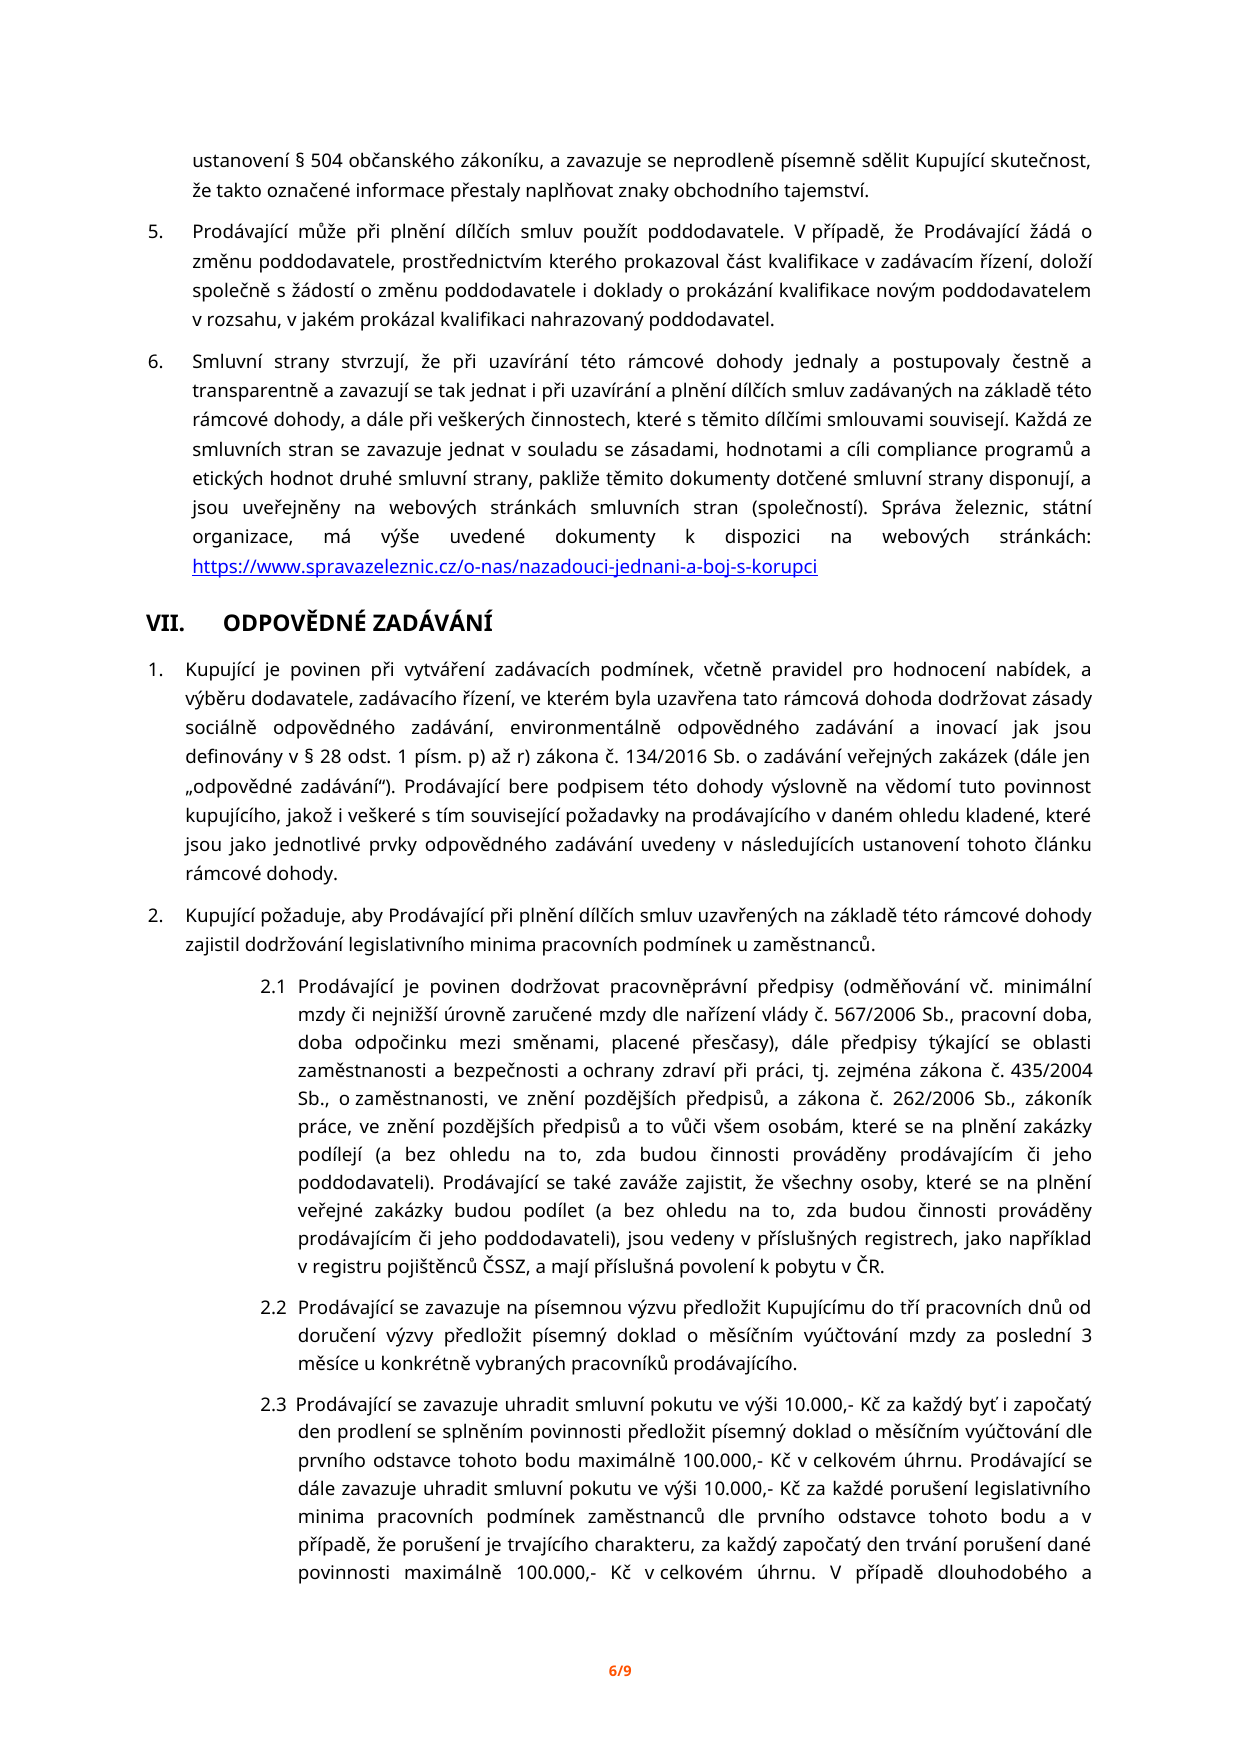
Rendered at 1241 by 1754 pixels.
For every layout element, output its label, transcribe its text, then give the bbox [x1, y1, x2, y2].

list Kupující požaduje, aby Prodávající při plnění dílčích smluv uzavřených na základě této rámcové dohody zajistil dodržování legislativního minima pracovních podmínek u zaměstnanců. [148, 902, 1093, 957]
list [260, 1391, 1093, 1584]
list Prodávající je povinen dodržovat pracovněprávní předpisy (odměňování vč. minimální mzdy či nejnižší úrovně zaručené mzdy dle nařízení vlády č. 567/2006 Sb., pracovní doba, doba odpočinku mezi směnami, placené přesčasy), dále předpisy týkající se oblasti zaměstnanosti a bezpečnosti a ochrany zdraví při práci, tj. zejména zákona č. 435/2004 Sb., o zaměstnanosti, ve znění pozdějších předpisů, a zákona č. 262/2006 Sb., zákoník práce, ve znění pozdějších předpisů a to vůči všem osobám, které se na plnění zakázky podílejí (a bez ohledu na to, zda budou činnosti prováděny prodávajícím či jeho poddodavateli). Prodávající se také zaváže zajistit, že všechny osoby, které se na plnění veřejné zakázky budou podílet (a bez ohledu na to, zda budou činnosti prováděny prodávajícím či jeho poddodavateli), jsou vedeny v příslušných registrech, jako například v registru pojištěnců ČSSZ, a mají příslušná povolení k pobytu v ČR. [260, 973, 1093, 1279]
list Smluvní strany stvrzují, že při uzavírání této rámcové dohody jednaly a postupovaly čestně a transparentně a zavazují se tak jednat i při uzavírání a plnění dílčích smluv zadávaných na základě této rámcové dohody, a dále při veškerých činnostech, které s těmito dílčími smlouvami souvisejí. Každá ze smluvních stran se zavazuje jednat v souladu se zásadami, hodnotami a cíli compliance programů a etických hodnot druhé smluvní strany, pakliže těmito dokumenty dotčené smluvní strany disponují, a jsou uveřejněny na webových stránkách smluvních stran (společností). Správa železnic, státní organizace, má výše uvedené dokumenty k dispozici na webových stránkách: https://www.spravazeleznic.cz/o-nas/nazadouci-jednani-a-boj-s-korupci [148, 348, 1093, 579]
list Kupující je povinen při vytváření zadávacích podmínek, včetně pravidel pro hodnocení nabídek, a výběru dodavatele, zadávacího řízení, ve kterém byla uzavřena tato rámcová dohoda dodržovat zásady sociálně odpovědného zadávání, environmentálně odpovědného zadávání a inovací jak jsou definovány v § 28 odst. 1 písm. p) až r) zákona č. 134/2016 Sb. o zadávání veřejných zakázek (dále jen „odpovědné zadávání“). Prodávající bere podpisem této dohody výslovně na vědomí tuto povinnost kupujícího, jakož i veškeré s tím související požadavky na prodávajícího v daném ohledu kladené, které jsou jako jednotlivé prvky odpovědného zadávání uvedeny v následujících ustanovení tohoto článku rámcové dohody. [148, 656, 1093, 886]
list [148, 148, 1093, 202]
list Prodávající se zavazuje na písemnou výzvu předložit Kupujícímu do tří pracovních dnů od doručení výzvy předložit písemný doklad o měsíčním vyúčtování mzdy za poslední 3 měsíce u konkrétně vybraných pracovníků prodávajícího. [260, 1294, 1093, 1376]
list Prodávající může při plnění dílčích smluv použít poddodavatele. V případě, že Prodávající žádá o změnu poddodavatele, prostřednictvím kterého prokazoval část kvalifikace v zadávacím řízení, doloží společně s žádostí o změnu poddodavatele i doklady o prokázání kvalifikace novým poddodavatelem v rozsahu, v jakém prokázal kvalifikaci nahrazovaný poddodavatel. [148, 219, 1093, 332]
list ODPOVĚDNÉ ZADÁVÁNÍ [185, 607, 1093, 639]
